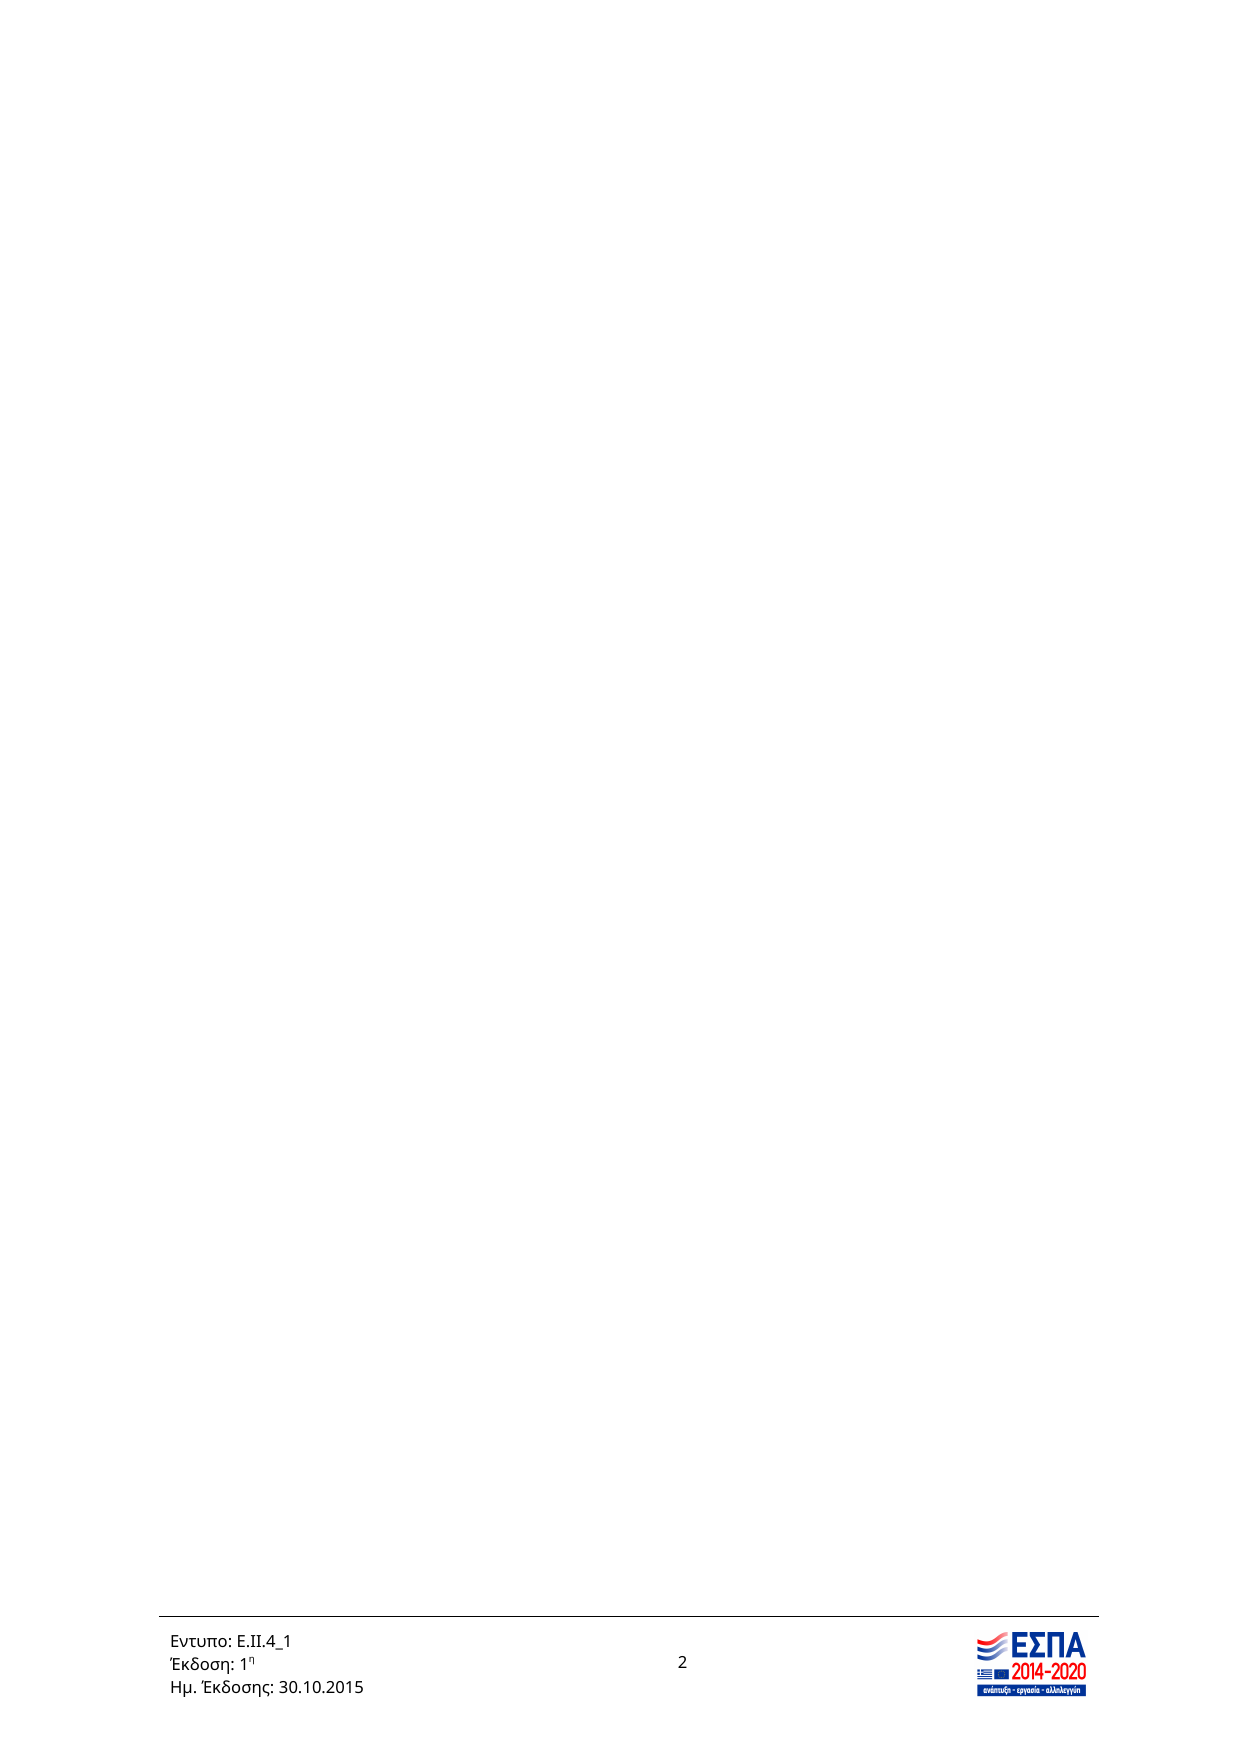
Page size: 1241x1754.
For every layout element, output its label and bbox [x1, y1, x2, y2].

picture [974, 1630, 1089, 1698]
